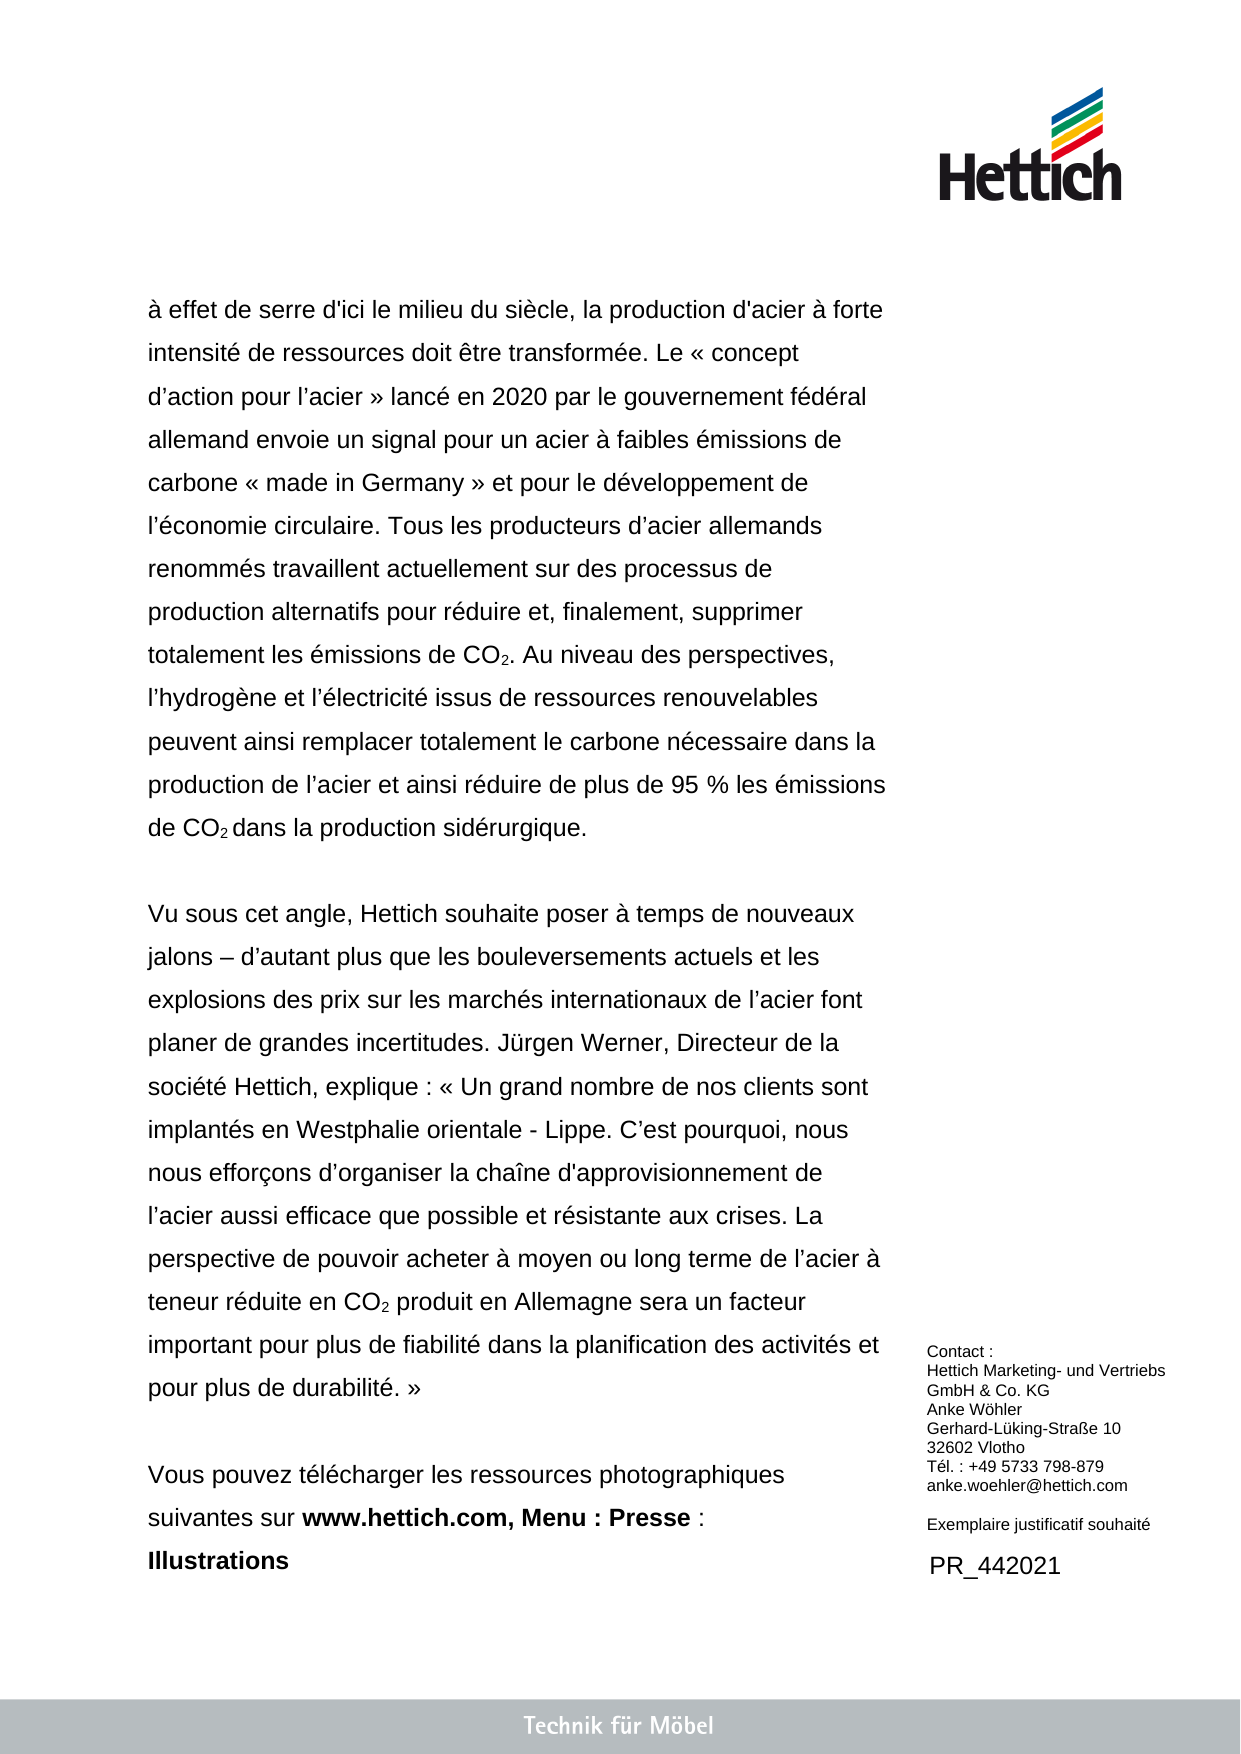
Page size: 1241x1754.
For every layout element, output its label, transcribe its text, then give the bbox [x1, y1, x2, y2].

picture [0, 1636, 1241, 1754]
text Vu sous cet angle, Hettich souhaite poser à temps de nouveaux jalons – d’autant plus que les bouleversements actuels et les explosions des prix sur les marchés internationaux de l’acier font planer de grandes incertitudes. Jürgen Werner, Directeur de la société Hettich, explique : « Un grand nombre de nos clients sont implantés en Westphalie orientale - Lippe. C’est pourquoi, nous nous efforçons d’organiser la chaîne d'approvisionnement de l’acier aussi efficace que possible et résistante aux crises. La perspective de pouvoir acheter à moyen ou long terme de l’acier à teneur réduite en CO2 produit en Allemagne sera un facteur important pour plus de fiabilité dans la planification des activités et pour plus de durabilité. » [148, 899, 886, 1402]
picture [0, 6, 1241, 263]
text Illustrations [148, 1546, 886, 1575]
text Vous pouvez télécharger les ressources photographiques suivantes sur www.hettich.com, Menu : Presse : [148, 1460, 886, 1532]
